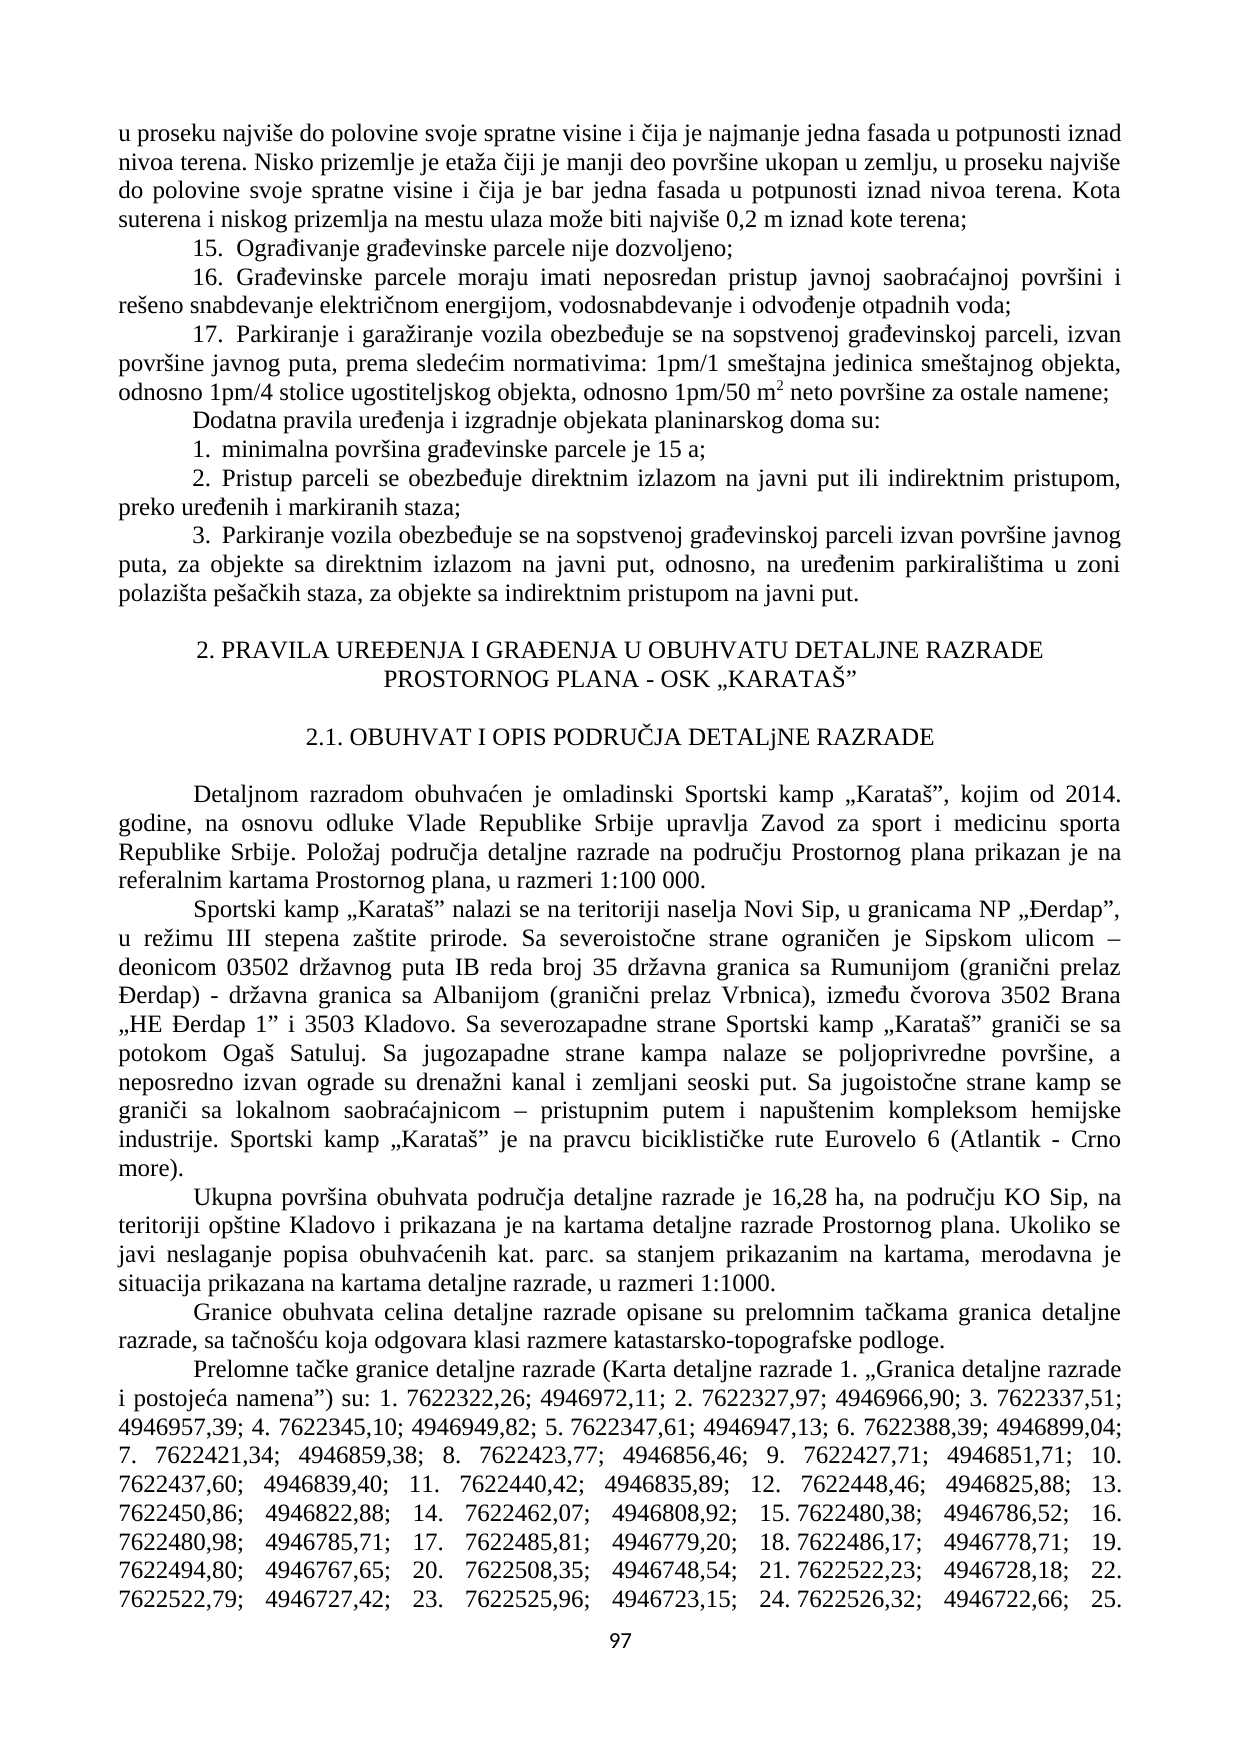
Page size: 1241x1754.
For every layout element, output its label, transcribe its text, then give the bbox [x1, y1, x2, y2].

text Sportski kamp „Karataš” nalazi se na teritoriji naselja Novi Sip, u granicama NP „Đerdap”, u režimu III stepena zaštite prirode. Sa severoistočne strane ograničen je Sipskom ulicom – deonicom 03502 državnog puta IB reda broj 35 državna granica sa Rumunijom (granični prelaz Đerdap) - državna granica sa Albanijom (granični prelaz Vrbnica), između čvorova 3502 Brana „HE Đerdap 1” i 3503 Kladovo. Sa severozapadne strane Sportski kamp „Karataš” graniči se sa potokom Ogaš Satuluj. Sa jugozapadne strane kampa nalaze se poljoprivredne površine, a neposredno izvan ograde su drenažni kanal i zemljani seoski put. Sa jugoistočne strane kamp se graniči sa lokalnom saobraćajnicom – pristupnim putem i napuštenim kompleksom hemijske industrije. Sportski kamp „Karataš” je na pravcu biciklističke rute Eurovelo 6 (Atlantik - Crno more). [118, 894, 1122, 1182]
list Pristup parceli se obezbeđuje direktnim izlazom na javni put ili indirektnim pristupom, preko uređenih i markiranih staza; [118, 463, 1122, 521]
list minimalna površina građevinske parcele je 15 a; [118, 434, 1122, 463]
list Građevinske parcele moraju imati neposredan pristup javnoj saobraćajnoj površini i rešeno snabdevanje električnom energijom, vodosnabdevanje i odvođenje otpadnih voda; [118, 262, 1122, 319]
list Parkiranje i garažiranje vozila obezbeđuje se na sopstvenoj građevinskoj parceli, izvan površine javnog puta, prema sledećim normativima: 1pm/1 smeštajna jedinica smeštajnog objekta, odnosno 1pm/4 stolice ugostiteljskog objekta, odnosno 1pm/50 m2 neto površine za ostale namene; [118, 319, 1122, 406]
subtitle 2. PRAVILA UREĐENjA I GRAĐENjA U OBUHVATU DETALjNE RAZRADE PROSTORNOG PLANA - osk „karataš” [118, 636, 1122, 693]
subtitle 2.1. OBUHVAT I OPIS PODRUČJA DETALjNE RAZRADE [118, 722, 1122, 751]
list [118, 118, 1122, 233]
text Ukupna površina obuhvata područja detaljne razrade je 16,28 ha, na području KO Sip, na teritoriji opštine Kladovo i prikazana je na kartama detaljne razrade Prostornog plana. Ukoliko se javi neslaganje popisa obuhvaćenih kat. parc. sa stanjem prikazanim na kartama, merodavna je situacija prikazana na kartama detaljne razrade, u razmeri 1:1000. [118, 1182, 1122, 1297]
text Granice obuhvata celina detaljne razrade opisane su prelomnim tačkama granica detaljne razrade, sa tačnošću koja odgovara klasi razmere katastarsko-topografske podloge. [118, 1297, 1122, 1354]
list Ograđivanje građevinske parcele nije dozvoljeno; [118, 233, 1122, 262]
list Parkiranje vozila obezbeđuje se na sopstvenoj građevinskoj parceli izvan površine javnog puta, za objekte sa direktnim izlazom na javni put, odnosno, na uređenim parkiralištima u zoni polazišta pešačkih staza, za objekte sa indirektnim pristupom na javni put. [118, 521, 1122, 607]
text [118, 1354, 1122, 1613]
text Detaljnom razradom obuhvaćen je omladinski Sportski kamp „Karataš”, kojim od 2014. godine, na osnovu odluke Vlade Republike Srbije upravlja Zavod za sport i medicinu sporta Republike Srbije. Položaj područja detaljne razrade na području Prostornog plana prikazan je na referalnim kartama Prostornog plana, u razmeri 1:100 000. [118, 779, 1122, 894]
text Dodatna pravila uređenja i izgradnje objekata planinarskog doma su: [118, 406, 1122, 434]
